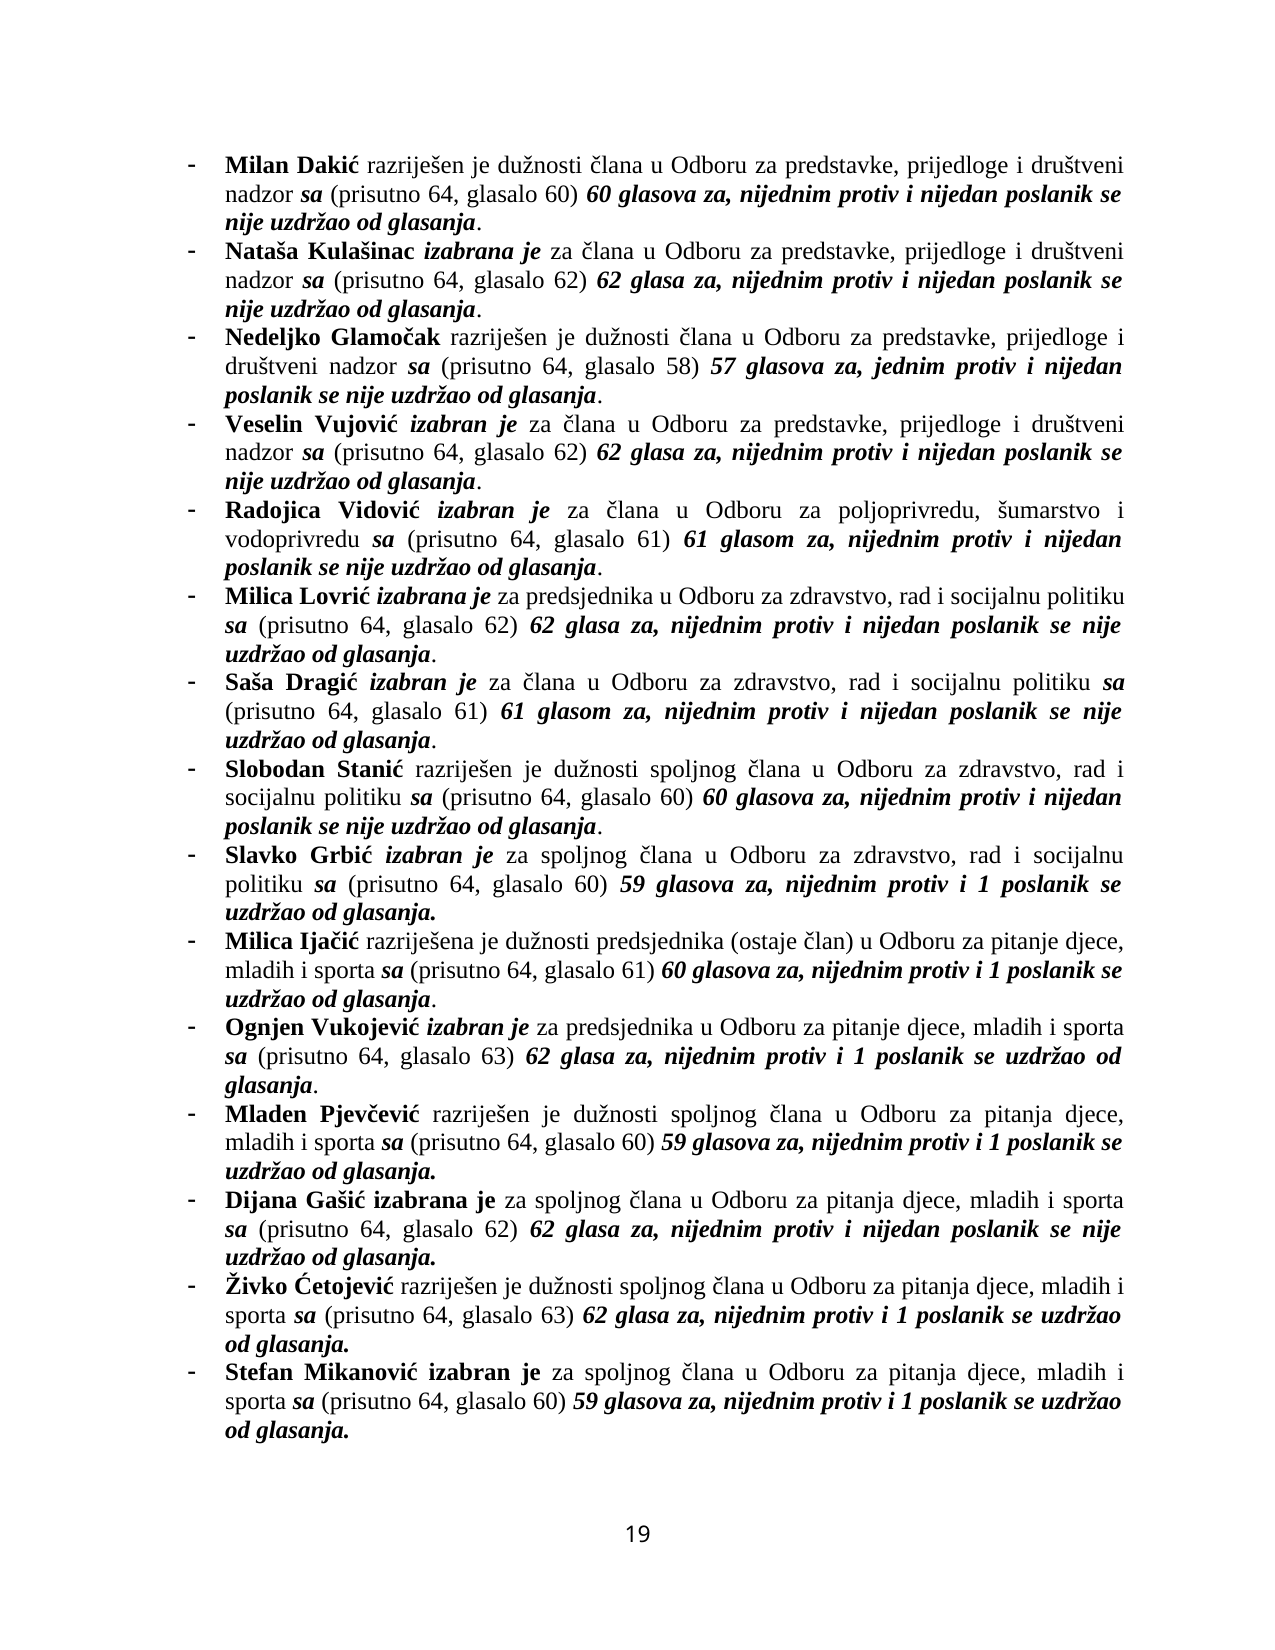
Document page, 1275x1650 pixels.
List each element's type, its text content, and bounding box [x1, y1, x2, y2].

list Slavko Grbić izabran je za spoljnog člana u Odboru za zdravstvo, rad i socijalnu politiku sa (prisutno 64, glasalo 60) 59 glasova za, nijednim protiv i 1 poslanik se uzdržao od glasanja. [187, 840, 1125, 926]
list Milica Ijačić razriješena je dužnosti predsjednika (ostaje član) u Odboru za pitanje djece, mladih i sporta sa (prisutno 64, glasalo 61) 60 glasova za, nijednim protiv i 1 poslanik se uzdržao od glasanja. [187, 926, 1125, 1012]
list Veselin Vujović izabran je za člana u Odboru za predstavke, prijedloge i društveni nadzor sa (prisutno 64, glasalo 62) 62 glasa za, nijednim protiv i nijedan poslanik se nije uzdržao od glasanja. [187, 409, 1125, 495]
list Živko Ćetojević razriješen je dužnosti spoljnog člana u Odboru za pitanja djece, mladih i sporta sa (prisutno 64, glasalo 63) 62 glasa za, nijednim protiv i 1 poslanik se uzdržao od glasanja. [187, 1271, 1125, 1357]
list Stefan Mikanović izabran je za spoljnog člana u Odboru za pitanja djece, mladih i sporta sa (prisutno 64, glasalo 60) 59 glasova za, nijednim protiv i 1 poslanik se uzdržao od glasanja. [187, 1357, 1125, 1444]
list Mladen Pjevčević razriješen je dužnosti spoljnog člana u Odboru za pitanja djece, mladih i sporta sa (prisutno 64, glasalo 60) 59 glasova za, nijednim protiv i 1 poslanik se uzdržao od glasanja. [187, 1099, 1125, 1185]
list Ognjen Vukojević izabran je za predsjednika u Odboru za pitanje djece, mladih i sporta sa (prisutno 64, glasalo 63) 62 glasa za, nijednim protiv i 1 poslanik se uzdržao od glasanja. [187, 1012, 1125, 1099]
list Saša Dragić izabran je za člana u Odboru za zdravstvo, rad i socijalnu politiku sa (prisutno 64, glasalo 61) 61 glasom za, nijednim protiv i nijedan poslanik se nije uzdržao od glasanja. [187, 667, 1125, 754]
list Slobodan Stanić razriješen je dužnosti spoljnog člana u Odboru za zdravstvo, rad i socijalnu politiku sa (prisutno 64, glasalo 60) 60 glasova za, nijednim protiv i nijedan poslanik se nije uzdržao od glasanja. [187, 754, 1125, 840]
list Dijana Gašić izabrana je za spoljnog člana u Odboru za pitanja djece, mladih i sporta sa (prisutno 64, glasalo 62) 62 glasa za, nijednim protiv i nijedan poslanik se nije uzdržao od glasanja. [187, 1185, 1125, 1271]
list Milan Dakić razriješen je dužnosti člana u Odboru za predstavke, prijedloge i društveni nadzor sa (prisutno 64, glasalo 60) 60 glasova za, nijednim protiv i nijedan poslanik se nije uzdržao od glasanja. [187, 150, 1125, 236]
list Milica Lovrić izabrana je za predsjednika u Odboru za zdravstvo, rad i socijalnu politiku sa (prisutno 64, glasalo 62) 62 glasa za, nijednim protiv i nijedan poslanik se nije uzdržao od glasanja. [187, 581, 1125, 667]
list Nedeljko Glamočak razriješen je dužnosti člana u Odboru za predstavke, prijedloge i društveni nadzor sa (prisutno 64, glasalo 58) 57 glasova za, jednim protiv i nijedan poslanik se nije uzdržao od glasanja. [187, 322, 1125, 409]
list Radojica Vidović izabran je za člana u Odboru za poljoprivredu, šumarstvo i vodoprivredu sa (prisutno 64, glasalo 61) 61 glasom za, nijednim protiv i nijedan poslanik se nije uzdržao od glasanja. [187, 495, 1125, 581]
list Nataša Kulašinac izabrana je za člana u Odboru za predstavke, prijedloge i društveni nadzor sa (prisutno 64, glasalo 62) 62 glasa za, nijednim protiv i nijedan poslanik se nije uzdržao od glasanja. [187, 236, 1125, 322]
